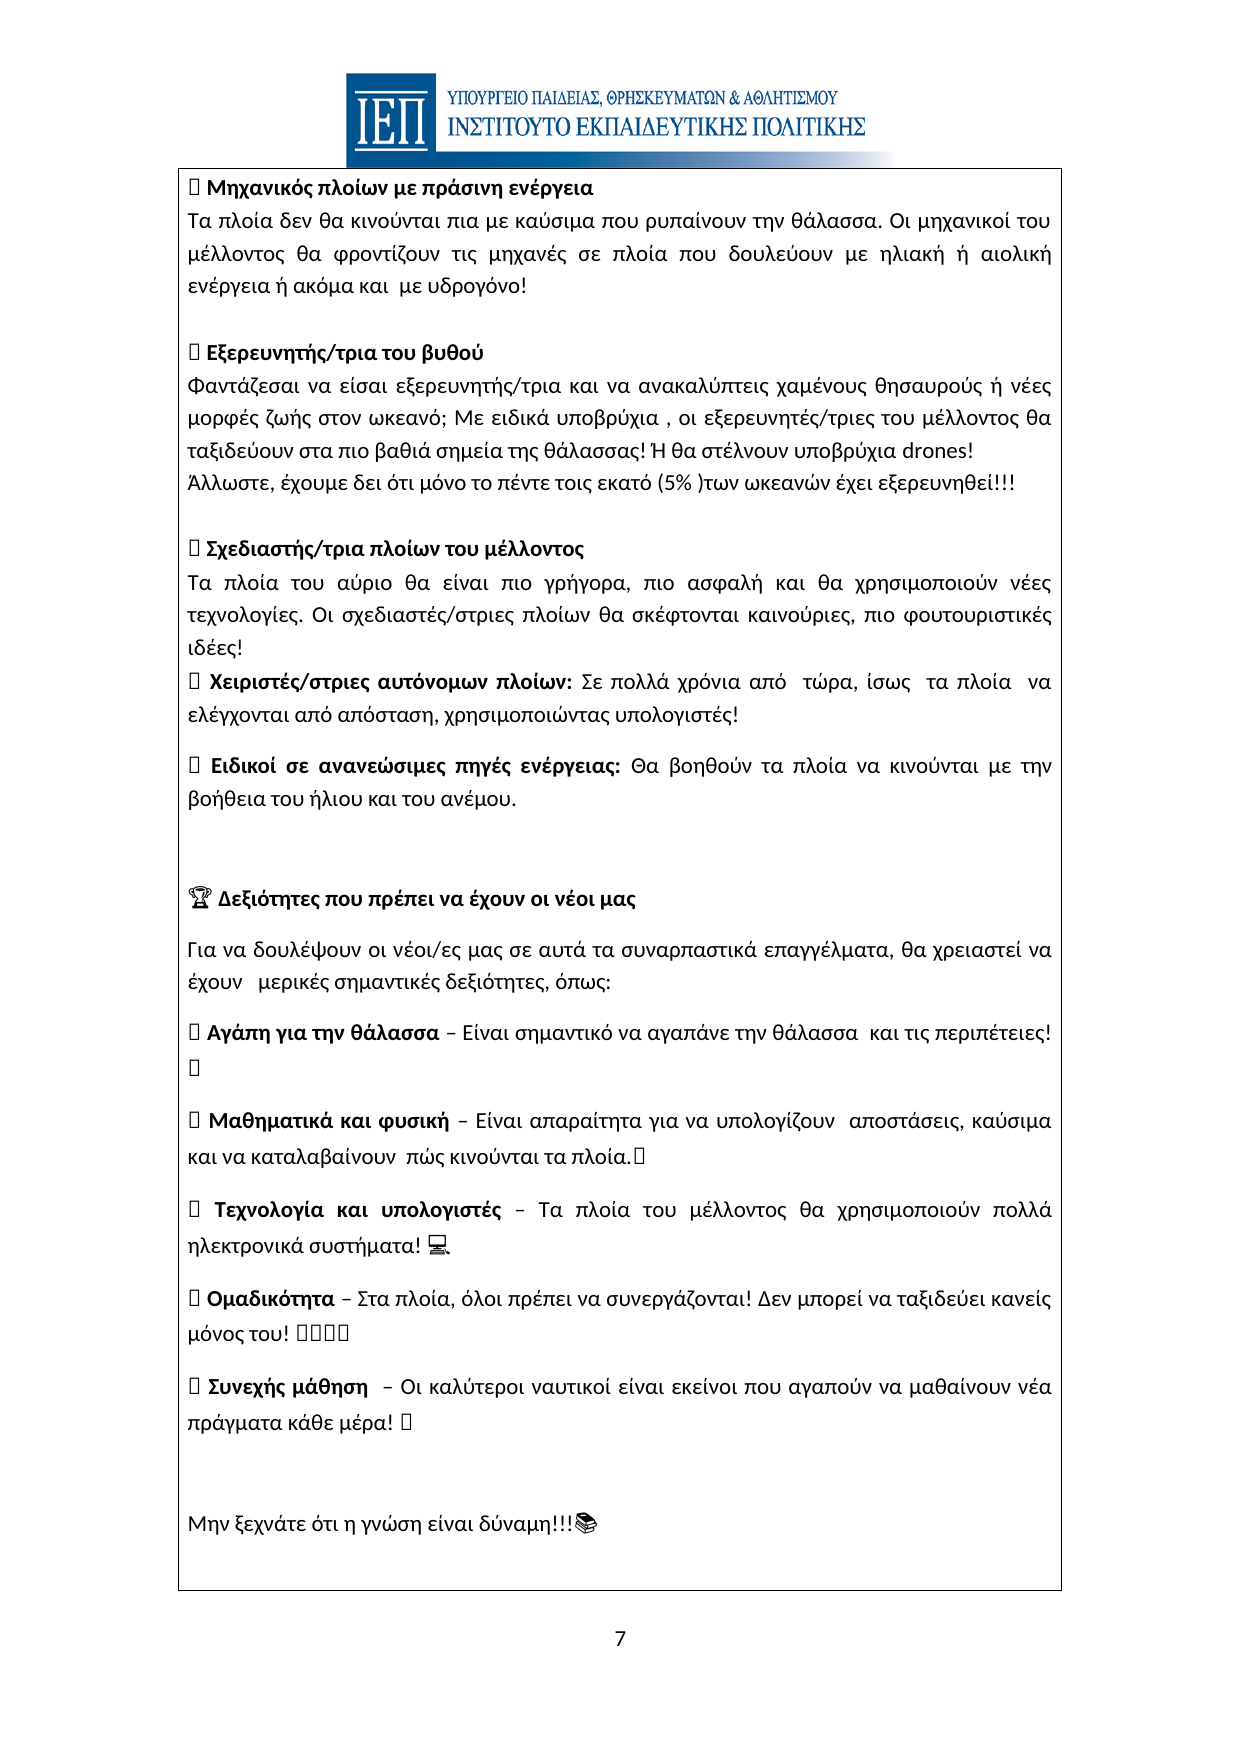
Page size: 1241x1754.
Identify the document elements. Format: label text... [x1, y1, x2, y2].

text 🔹 Εξερευνητής/τρια του βυθού [179, 332, 1061, 367]
text ✅ Συνεχής μάθηση – Οι καλύτεροι ναυτικοί είναι εκείνοι που αγαπούν να μαθαίνουν νέα πράγματα κάθε μέρα! 📖 [179, 1367, 1061, 1437]
text ✅ Ομαδικότητα – Στα πλοία, όλοι πρέπει να συνεργάζονται! Δεν μπορεί να ταξιδεύει κανείς μόνος του! 👨‍👩‍👦‍👦 [179, 1278, 1061, 1349]
text Μην ξεχνάτε ότι η γνώση είναι δύναμη!!!📚 [179, 1504, 1061, 1539]
text 🔹 Σχεδιαστής/τρια πλοίων του μέλλοντος [179, 529, 1061, 563]
text Άλλωστε, έχουμε δει ότι μόνο το πέντε τοις εκατό (5% )των ωκεανών έχει εξερευνηθεί!!! [179, 465, 1061, 496]
text Για να δουλέψουν οι νέοι/ες μας σε αυτά τα συναρπαστικά επαγγέλματα, θα χρειαστεί να έχουν μερικές σημαντικές δεξιότητες, όπως: [179, 932, 1061, 995]
text 🏆 Δεξιότητες που πρέπει να έχουν οι νέοι μας [179, 879, 1061, 913]
text ✅ Μαθηματικά και φυσική – Είναι απαραίτητα για να υπολογίζουν αποστάσεις, καύσιμα και να καταλαβαίνουν πώς κινούνται τα πλοία.📏 [179, 1101, 1061, 1172]
text 🔹 Χειριστές/στριες αυτόνομων πλοίων: Σε πολλά χρόνια από τώρα, ίσως τα πλοία να ελέγχονται από απόσταση, χρησιμοποιώντας υπολογιστές! [179, 662, 1061, 728]
text ✅ Αγάπη για την θάλασσα – Είναι σημαντικό να αγαπάνε την θάλασσα και τις περιπέτειες! 🌊 [179, 1013, 1061, 1083]
picture [346, 73, 894, 168]
text Τα πλοία δεν θα κινούνται πια με καύσιμα που ρυπαίνουν την θάλασσα. Οι μηχανικοί του μέλλοντος θα φροντίζουν τις μηχανές σε πλοία που δουλεύουν με ηλιακή ή αιολική ενέργεια ή ακόμα και με υδρογόνο! [179, 203, 1061, 299]
text Τα πλοία του αύριο θα είναι πιο γρήγορα, πιο ασφαλή και θα χρησιμοποιούν νέες τεχνολογίες. Οι σχεδιαστές/στριες πλοίων θα σκέφτονται καινούριες, πιο φουτουριστικές ιδέες! [179, 565, 1061, 661]
text 🔹 Μηχανικός πλοίων με πράσινη ενέργεια [179, 169, 1061, 202]
text ✅ Τεχνολογία και υπολογιστές – Τα πλοία του μέλλοντος θα χρησιμοποιούν πολλά ηλεκτρονικά συστήματα! 💻 [179, 1190, 1061, 1260]
text Φαντάζεσαι να είσαι εξερευνητής/τρια και να ανακαλύπτεις χαμένους θησαυρούς ή νέες μορφές ζωής στον ωκεανό; Με ειδικά υποβρύχια , οι εξερευνητές/τριες του μέλλοντος θα ταξιδεύουν στα πιο βαθιά σημεία της θάλασσας! Ή θα στέλνουν υποβρύχια drones! [179, 368, 1061, 464]
text 🔹 Ειδικοί σε ανανεώσιμες πηγές ενέργειας: Θα βοηθούν τα πλοία να κινούνται με την βοήθεια του ήλιου και του ανέμου. [179, 746, 1061, 812]
